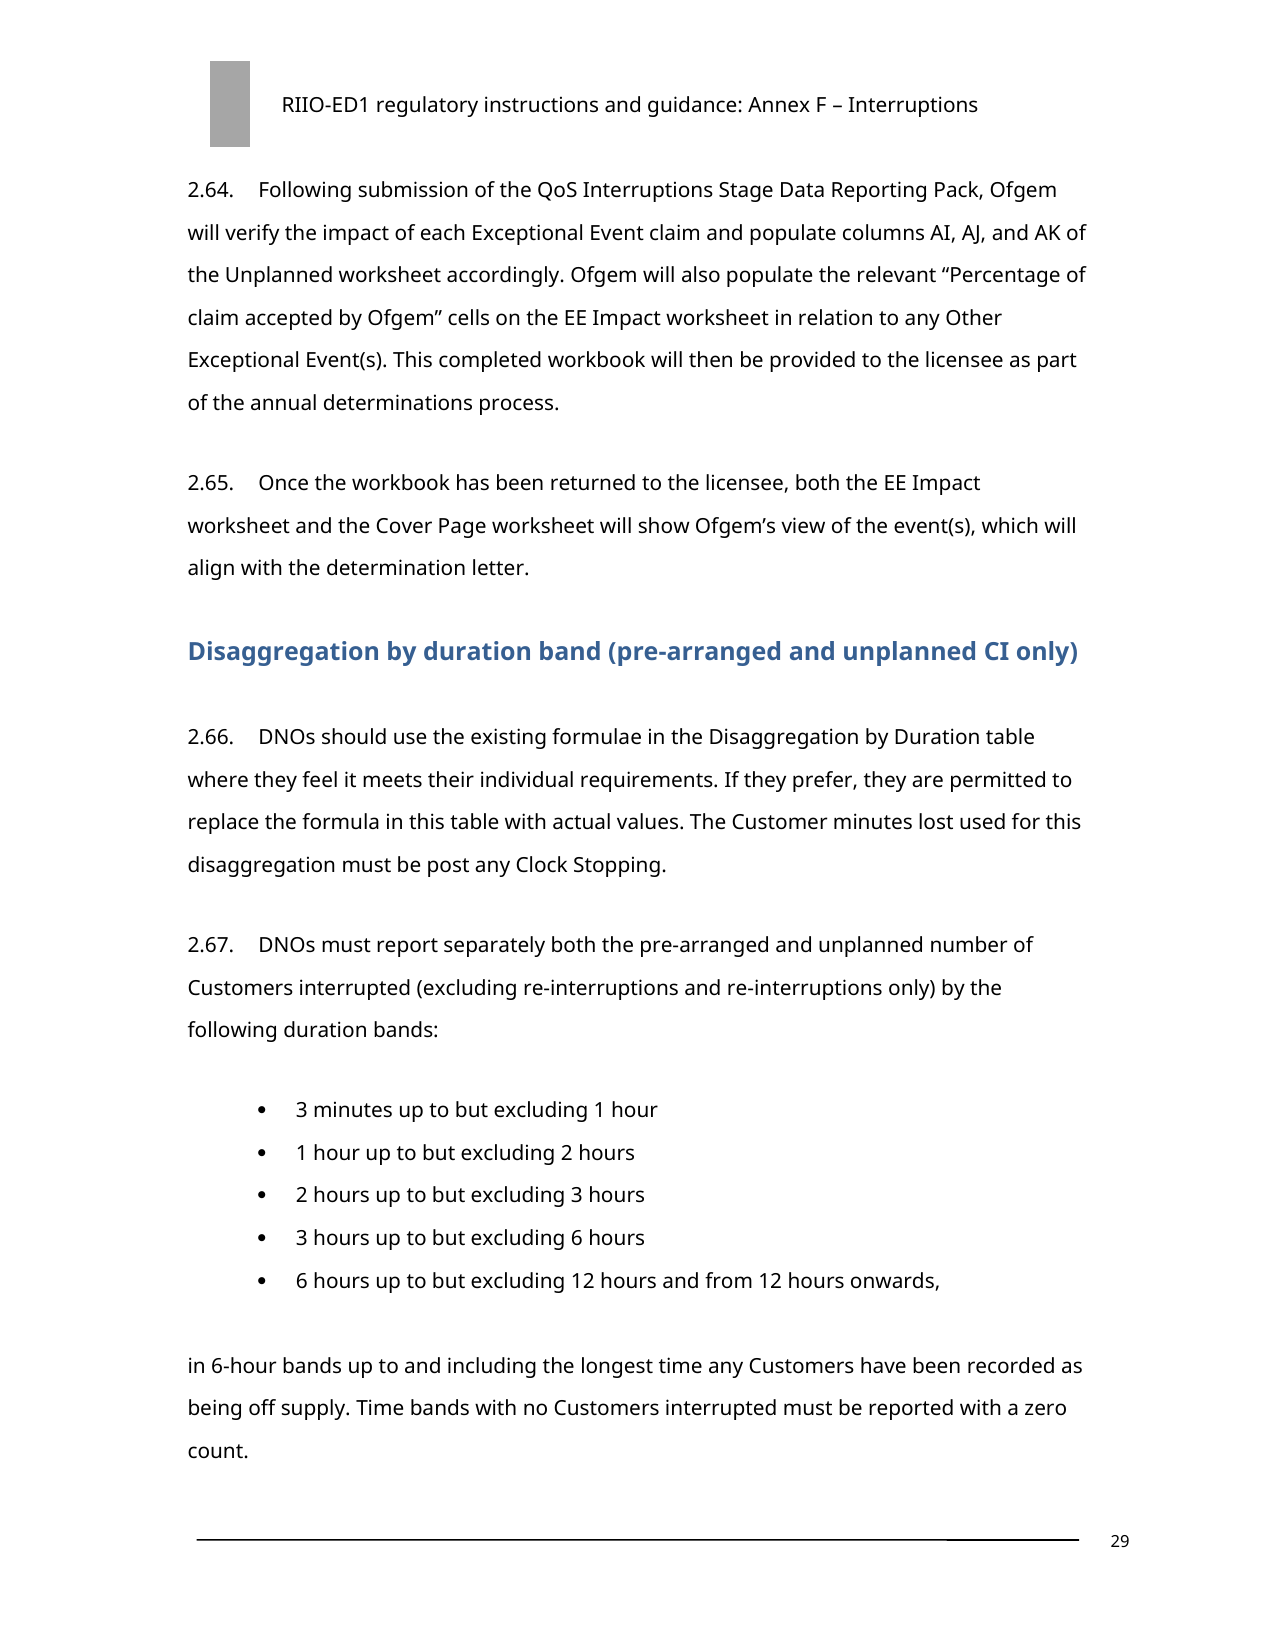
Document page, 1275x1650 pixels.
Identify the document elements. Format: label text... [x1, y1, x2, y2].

text in 6-hour bands up to and including the longest time any Customers have been recorded as being off supply. Time bands with no Customers interrupted must be reported with a zero count. [187, 1351, 1088, 1464]
text Once the workbook has been returned to the licensee, both the EE Impact worksheet and the Cover Page worksheet will show Ofgem’s view of the event(s), which will align with the determination letter. [187, 468, 1088, 582]
text 3 hours up to but excluding 6 hours [258, 1223, 1088, 1252]
text 2 hours up to but excluding 3 hours [258, 1181, 1088, 1209]
text DNOs should use the existing formulae in the Disaggregation by Duration table where they feel it meets their individual requirements. If they prefer, they are permitted to replace the formula in this table with actual values. The Customer minutes lost used for this disaggregation must be post any Clock Stopping. [187, 722, 1088, 878]
subtitle Disaggregation by duration band (pre-arranged and unplanned CI only) [187, 633, 1088, 668]
text DNOs must report separately both the pre-arranged and unplanned number of Customers interrupted (excluding re-interruptions and re-interruptions only) by the following duration bands: [187, 930, 1088, 1044]
text 1 hour up to but excluding 2 hours [258, 1138, 1088, 1166]
text 3 minutes up to but excluding 1 hour [258, 1095, 1088, 1124]
text Following submission of the QoS Interruptions Stage Data Reporting Pack, Ofgem will verify the impact of each Exceptional Event claim and populate columns AI, AJ, and AK of the Unplanned worksheet accordingly. Ofgem will also populate the relevant “Percentage of claim accepted by Ofgem” cells on the EE Impact worksheet in relation to any Other Exceptional Event(s). This completed workbook will then be provided to the licensee as part of the annual determinations process. [187, 175, 1088, 417]
text 6 hours up to but excluding 12 hours and from 12 hours onwards, [258, 1266, 1088, 1294]
